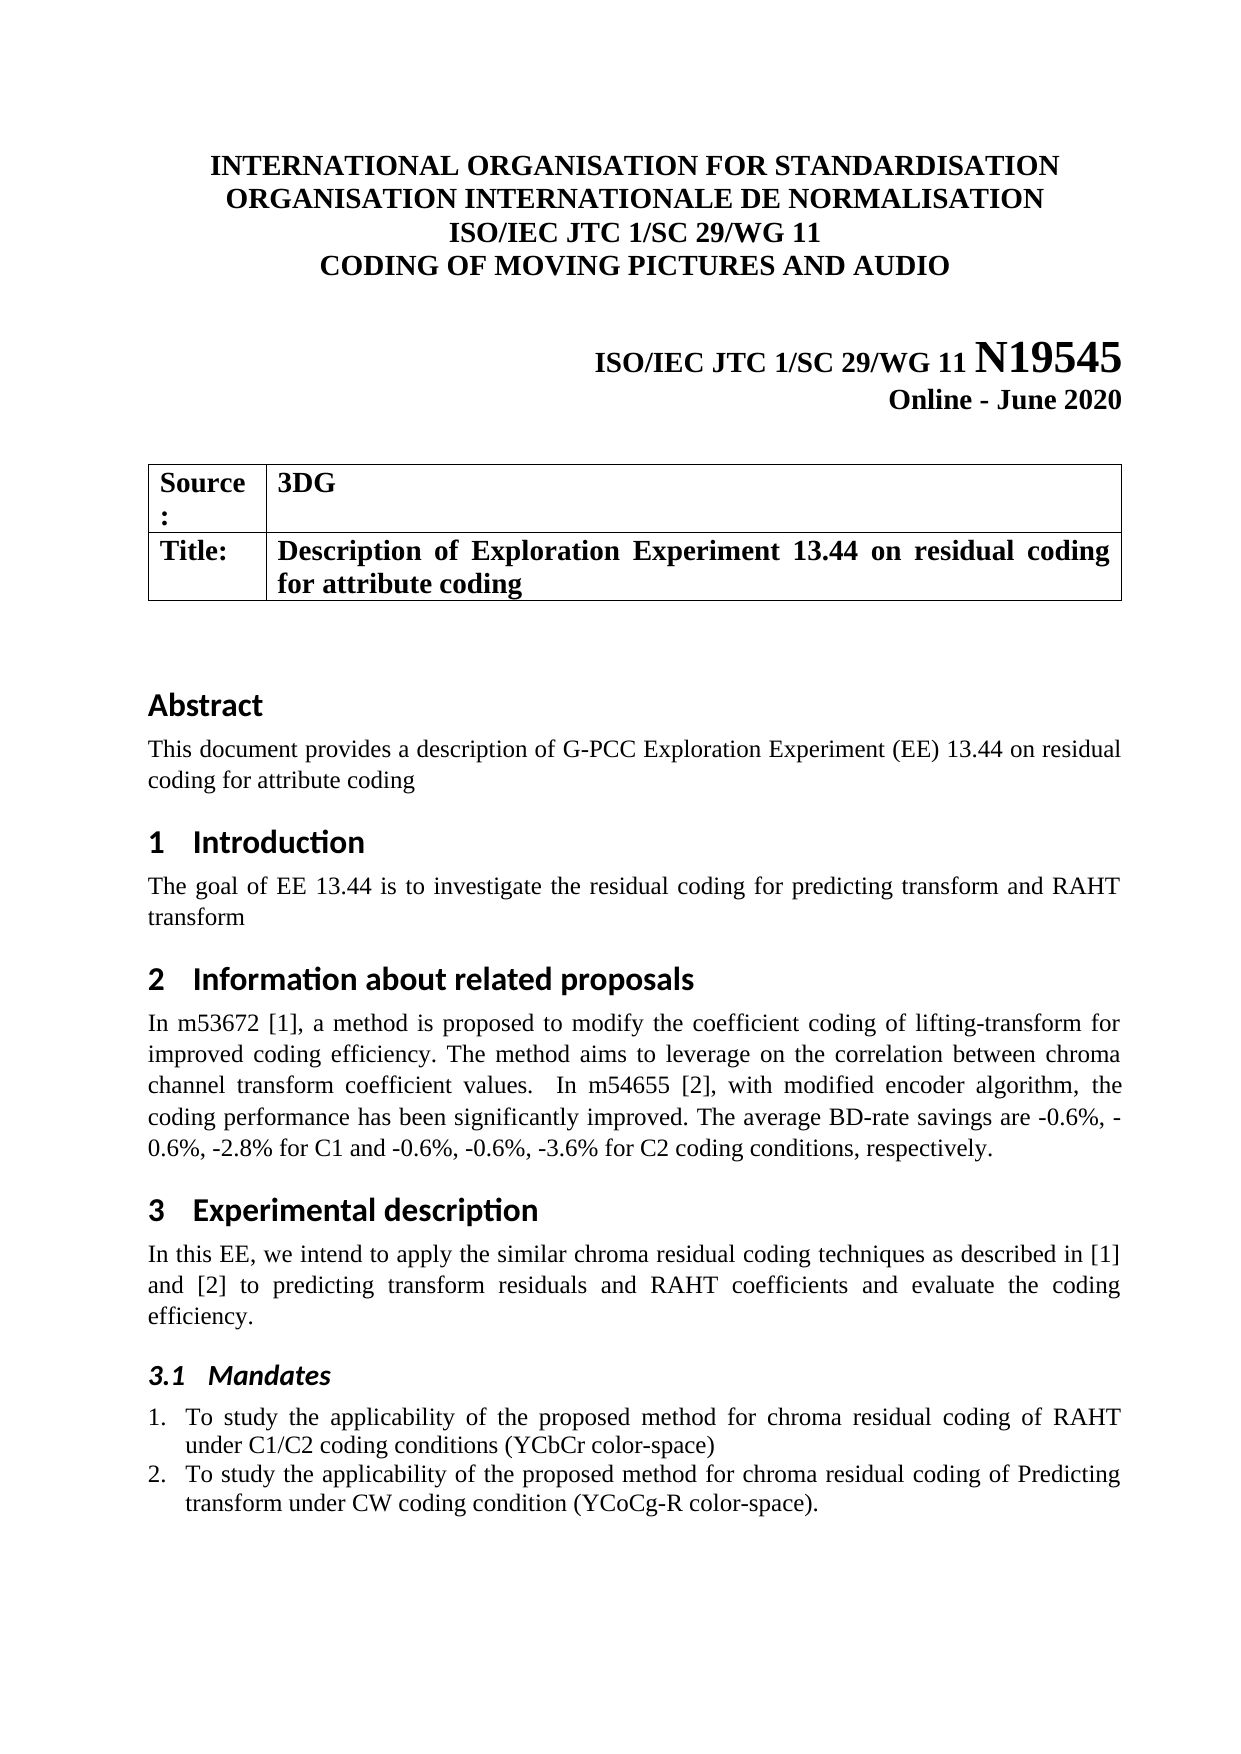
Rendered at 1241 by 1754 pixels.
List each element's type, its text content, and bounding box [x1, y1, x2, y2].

text The goal of EE 13.44 is to investigate the residual coding for predicting transform and RAHT transform [148, 871, 1122, 931]
text This document provides a description of G-PCC Exploration Experiment (EE) 13.44 on residual coding for attribute coding [148, 734, 1122, 794]
table_header 3DG [267, 465, 1121, 532]
subtitle Introduction [148, 821, 1122, 862]
text CODING OF MOVING PICTURES AND AUDIO [148, 248, 1122, 282]
subtitle Experimental description [148, 1189, 1122, 1229]
text ISO/IEC JTC 1/SC 29/WG 11 [148, 215, 1122, 248]
list To study the applicability of the proposed method for chroma residual coding of RAHT under C1/C2 coding conditions (YCbCr color-space) [148, 1402, 1122, 1459]
table_cell Description of Exploration Experiment 13.44 on residual coding for attribute coding [267, 533, 1121, 600]
text ORGANISATION INTERNATIONALE DE NORMALISATION [148, 181, 1122, 215]
subtitle Mandates [148, 1357, 1122, 1393]
subtitle Information about related proposals [148, 958, 1122, 999]
table_header Source: [149, 465, 266, 532]
text INTERNATIONAL ORGANISATION FOR STANDARDISATION [148, 148, 1122, 181]
text Online - June 2020 [148, 382, 1122, 416]
text In this EE, we intend to apply the similar chroma residual coding techniques as described in [1] and [2] to predicting transform residuals and RAHT coefficients and evaluate the coding efficiency. [148, 1239, 1122, 1330]
text In m53672 [1], a method is proposed to modify the coefficient coding of lifting-transform for improved coding efficiency. The method aims to leverage on the correlation between chroma channel transform coefficient values. In m54655 [2], with modified encoder algorithm, the coding performance has been significantly improved. The average BD-rate savings are -0.6%, -0.6%, -2.8% for C1 and -0.6%, -0.6%, -3.6% for C2 coding conditions, respectively. [148, 1008, 1122, 1161]
subtitle Abstract [148, 684, 1122, 724]
text ISO/IEC JTC 1/SC 29/WG 11 N19545 [148, 329, 1122, 382]
list To study the applicability of the proposed method for chroma residual coding of Predicting transform under CW coding condition (YCoCg-R color-space). [148, 1459, 1122, 1517]
table_cell Title: [149, 533, 266, 600]
